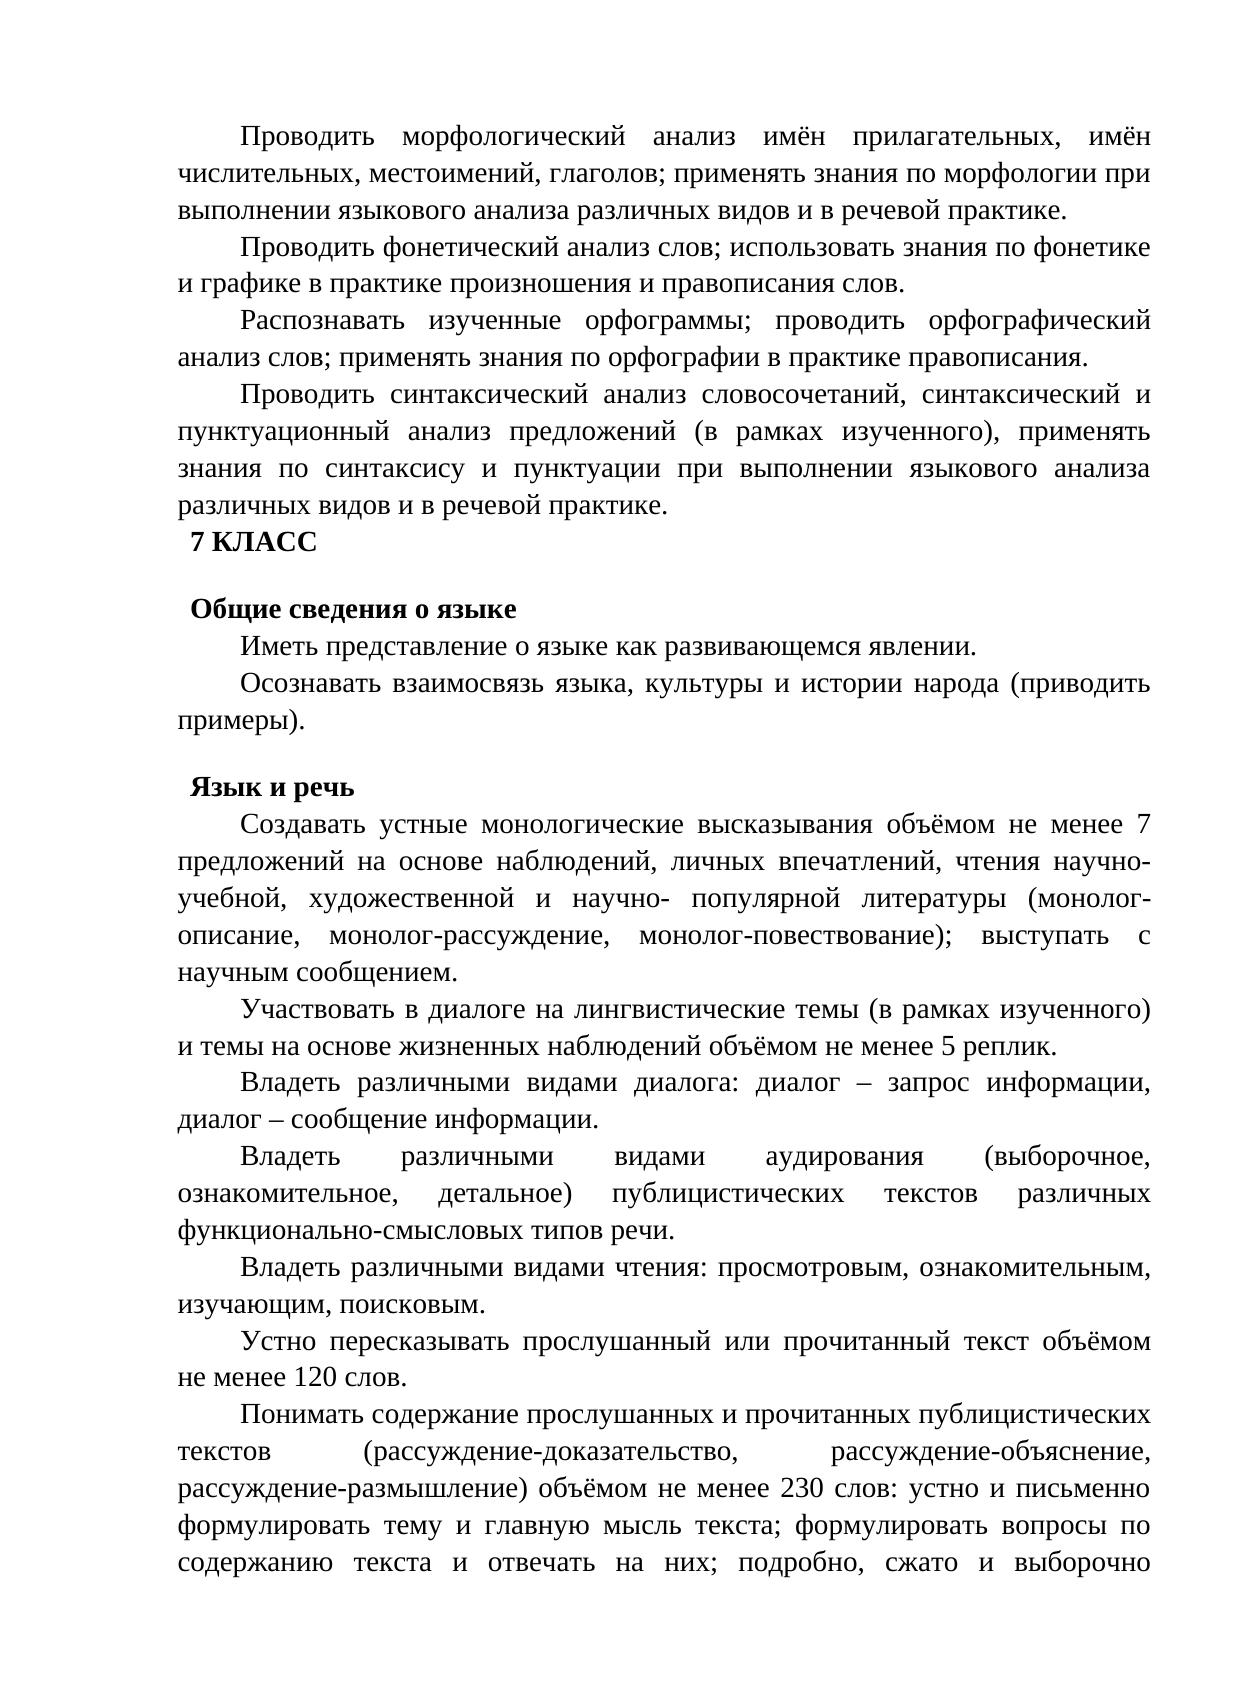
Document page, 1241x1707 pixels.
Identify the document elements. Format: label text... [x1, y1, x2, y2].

text Распознавать изученные орфограммы; проводить орфографический анализ слов; применять знания по орфографии в практике правописания. [177, 302, 1152, 373]
text 7 КЛАСС [190, 524, 1152, 557]
text Проводить синтаксический анализ словосочетаний, синтаксический и пунктуационный анализ предложений (в рамках изученного), применять знания по синтаксису и пунктуации при выполнении языкового анализа различных видов и в речевой практике. [177, 376, 1152, 520]
text Устно пересказывать прослушанный или прочитанный текст объёмом не менее 120 слов. [177, 1323, 1152, 1393]
text Владеть различными видами чтения: просмотровым, ознакомительным, изучающим, поисковым. [177, 1249, 1152, 1319]
text Проводить морфологический анализ имён прилагательных, имён числительных, местоимений, глаголов; применять знания по морфологии при выполнении языкового анализа различных видов и в речевой практике. [177, 118, 1152, 225]
text Язык и речь [190, 769, 1152, 803]
text Иметь представление о языке как развивающемся явлении. [177, 628, 1152, 662]
text Проводить фонетический анализ слов; использовать знания по фонетике и графике в практике произношения и правописания слов. [177, 229, 1152, 299]
text Участвовать в диалоге на лингвистические темы (в рамках изученного) и темы на основе жизненных наблюдений объёмом не менее 5 реплик. [177, 991, 1152, 1061]
text Общие сведения о языке [190, 591, 1152, 625]
text Создавать устные монологические высказывания объёмом не менее 7 предложений на основе наблюдений, личных впечатлений, чтения научно-учебной, художественной и научно-­ по­пулярной литературы (монолог-описание, монолог-рассуждение, монолог-повествование); выступать с научным сообщением. [177, 806, 1152, 987]
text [177, 1396, 1152, 1577]
text Владеть различными видами аудирования (выборочное, ознакомительное, детальное) публицистических текстов различных функционально-смысловых типов речи. [177, 1138, 1152, 1246]
text Владеть различными видами диалога: диалог – запрос информации, диалог – сообщение информации. [177, 1064, 1152, 1135]
text Осознавать взаимосвязь языка, культуры и истории народа (приводить примеры). [177, 665, 1152, 736]
